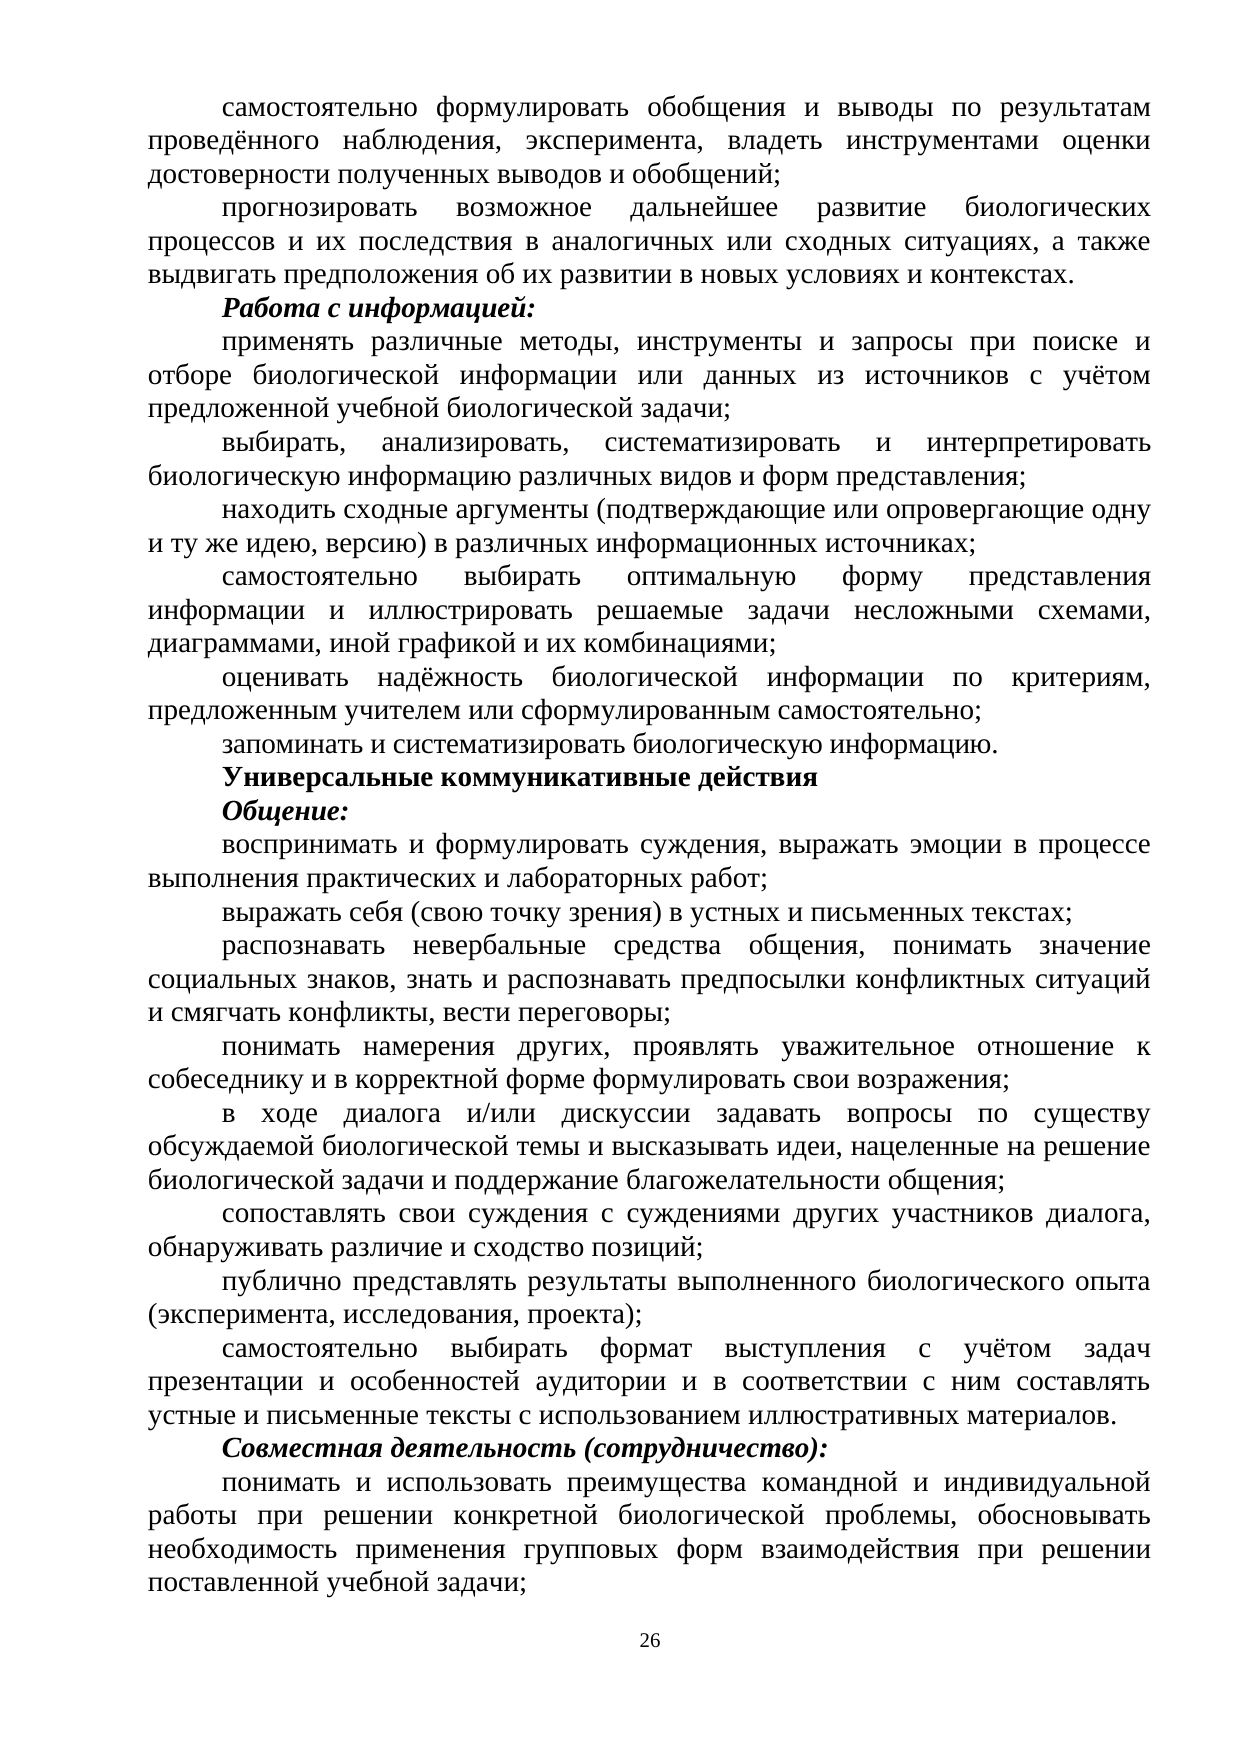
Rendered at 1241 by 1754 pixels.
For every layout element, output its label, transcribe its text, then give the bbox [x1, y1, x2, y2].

text выражать себя (свою точку зрения) в устных и письменных текстах; [148, 894, 1152, 927]
text понимать намерения других, проявлять уважительное отношение к собеседнику и в корректной форме формулировать свои возражения; [148, 1028, 1152, 1095]
text Универсальные коммуникативные действия [148, 759, 1152, 793]
text Совместная деятельность (сотрудничество): [148, 1430, 1152, 1464]
text воспринимать и формулировать суждения, выражать эмоции в процессе выполнения практических и лабораторных работ; [148, 827, 1152, 894]
text самостоятельно выбирать оптимальную форму представления информации и иллюстрировать решаемые задачи несложными схемами, диаграммами, иной графикой и их комбинациями; [148, 558, 1152, 659]
text публично представлять результаты выполненного биологического опыта (эксперимента, исследования, проекта); [148, 1263, 1152, 1330]
text применять различные методы, инструменты и запросы при поиске и отборе биологической информации или данных из источников с учётом предложенной учебной биологической задачи; [148, 323, 1152, 424]
text находить сходные аргументы (подтверждающие или опровергающие одну и ту же идею, версию) в различных информационных источниках; [148, 491, 1152, 558]
text оценивать надёжность биологической информации по критериям, предложенным учителем или сформулированным самостоятельно; [148, 659, 1152, 726]
text самостоятельно выбирать формат выступления с учётом задач презентации и особенностей аудитории и в соответствии с ним составлять устные и письменные тексты с использованием иллюстративных материалов. [148, 1330, 1152, 1430]
text запоминать и систематизировать биологическую информацию. [148, 726, 1152, 759]
text прогнозировать возможное дальнейшее развитие биологических процессов и их последствия в аналогичных или сходных ситуациях, а также выдвигать предположения об их развитии в новых условиях и контекстах. [148, 189, 1152, 290]
text Общение: [148, 793, 1152, 827]
text распознавать невербальные средства общения, понимать значение социальных знаков, знать и распознавать предпосылки конфликтных ситуаций и смягчать конфликты, вести переговоры; [148, 927, 1152, 1028]
text в ходе диалога и/или дискуссии задавать вопросы по существу обсуждаемой биологической темы и высказывать идеи, нацеленные на решение биологической задачи и поддержание благожелательности общения; [148, 1095, 1152, 1196]
text сопоставлять свои суждения с суждениями других участников диалога, обнаруживать различие и сходство позиций; [148, 1196, 1152, 1263]
text самостоятельно формулировать обобщения и выводы по результатам проведённого наблюдения, эксперимента, владеть инструментами оценки достоверности полученных выводов и обобщений; [148, 89, 1152, 189]
text Работа с информацией: [148, 290, 1152, 323]
text понимать и использовать преимущества командной и индивидуальной работы при решении конкретной биологической проблемы, обосновывать необходимость применения групповых форм взаимодействия при решении поставленной учебной задачи; [148, 1464, 1152, 1598]
text выбирать, анализировать, систематизировать и интерпретировать биологическую информацию различных видов и форм представления; [148, 424, 1152, 491]
